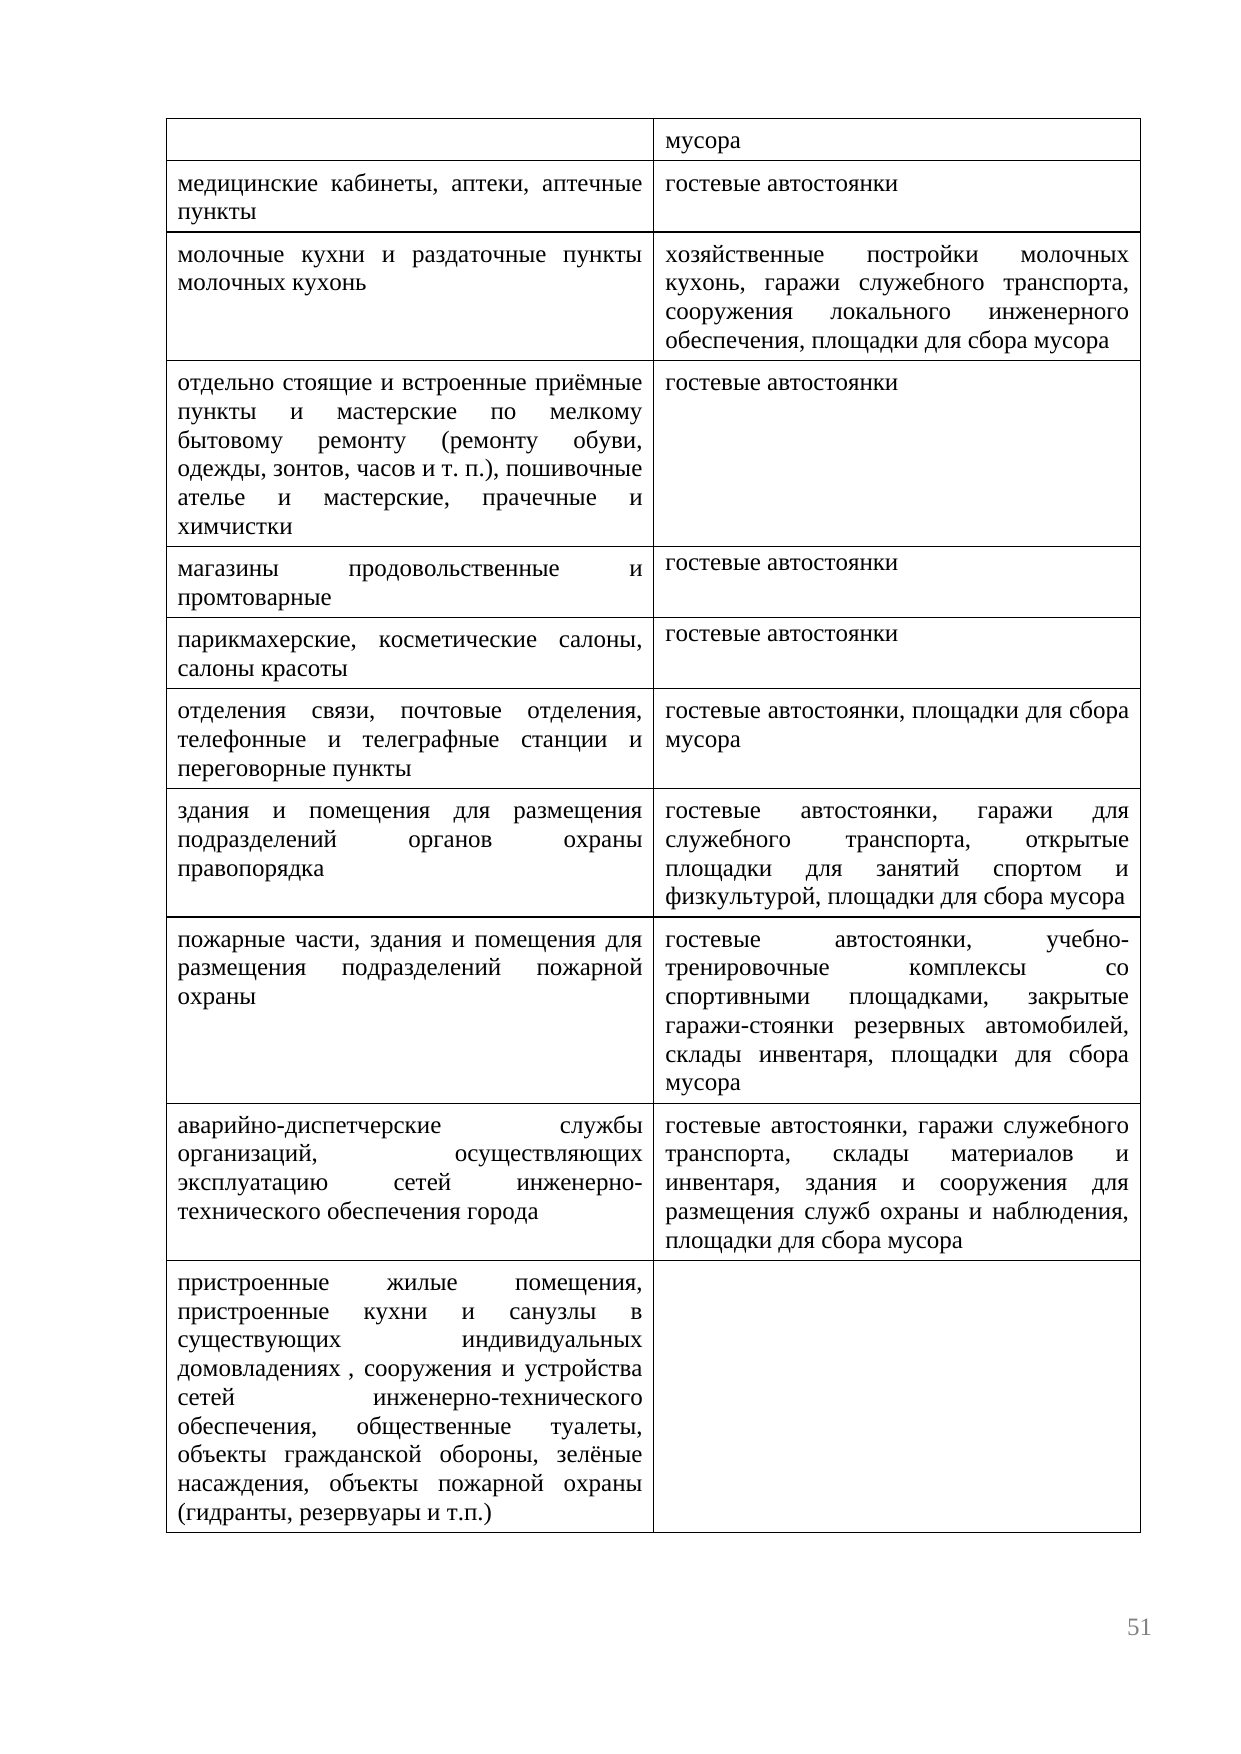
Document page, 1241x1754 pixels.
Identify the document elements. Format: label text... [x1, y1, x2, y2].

table_cell здания и помещения для размещения подразделений органов охраны правопорядка [167, 789, 653, 916]
table_cell пристроенные жилые помещения, пристроенные кухни и санузлы в существующих индивидуальных домовладениях , сооружения и устройства сетей инженерно-технического обеспечения, общественные туалеты, объекты гражданской обороны, зелёные насаждения, объекты пожарной охраны (гидранты, резервуары и т.п.) [167, 1261, 653, 1532]
table_cell молочные кухни и раздаточные пункты молочных кухонь [167, 233, 653, 360]
table_cell гостевые автостоянки, гаражи служебного транспорта, склады материалов и инвентаря, здания и сооружения для размещения служб охраны и наблюдения, площадки для сбора мусора [654, 1104, 1140, 1260]
table_cell [654, 1261, 1140, 1532]
table_cell отделения связи, почтовые отделения, телефонные и телеграфные станции и переговорные пункты [167, 689, 653, 788]
table_cell пожарные части, здания и помещения для размещения подразделений пожарной охраны [167, 918, 653, 1102]
table_cell гостевые автостоянки, площадки для сбора мусора [654, 689, 1140, 788]
table_cell аварийно-диспетчерские службы организаций, осуществляющих эксплуатацию сетей инженерно-технического обеспечения города [167, 1104, 653, 1260]
table_cell гостевые автостоянки [654, 547, 1140, 617]
table_cell парикмахерские, косметические салоны, салоны красоты [167, 618, 653, 688]
table_cell гостевые автостоянки [654, 161, 1140, 231]
table_cell отдельно стоящие и встроенные приёмные пункты и мастерские по мелкому бытовому ремонту (ремонту обуви, одежды, зонтов, часов и т. п.), пошивочные ателье и мастерские, прачечные и химчистки [167, 361, 653, 546]
table_cell магазины продовольственные и промтоварные [167, 547, 653, 617]
table_cell гостевые автостоянки [654, 618, 1140, 688]
table_cell гостевые автостоянки, гаражи для служебного транспорта, открытые площадки для занятий спортом и физкультурой, площадки для сбора мусора [654, 789, 1140, 916]
table_cell хозяйственные постройки молочных кухонь, гаражи служебного транспорта, сооружения локального инженерного обеспечения, площадки для сбора мусора [654, 233, 1140, 360]
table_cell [167, 119, 653, 160]
table_cell медицинские кабинеты, аптеки, аптечные пункты [167, 161, 653, 231]
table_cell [654, 119, 1140, 160]
table_cell гостевые автостоянки [654, 361, 1140, 546]
table_cell гостевые автостоянки, учебно-тренировочные комплексы со спортивными площадками, закрытые гаражи-стоянки резервных автомобилей, склады инвентаря, площадки для сбора мусора [654, 918, 1140, 1102]
